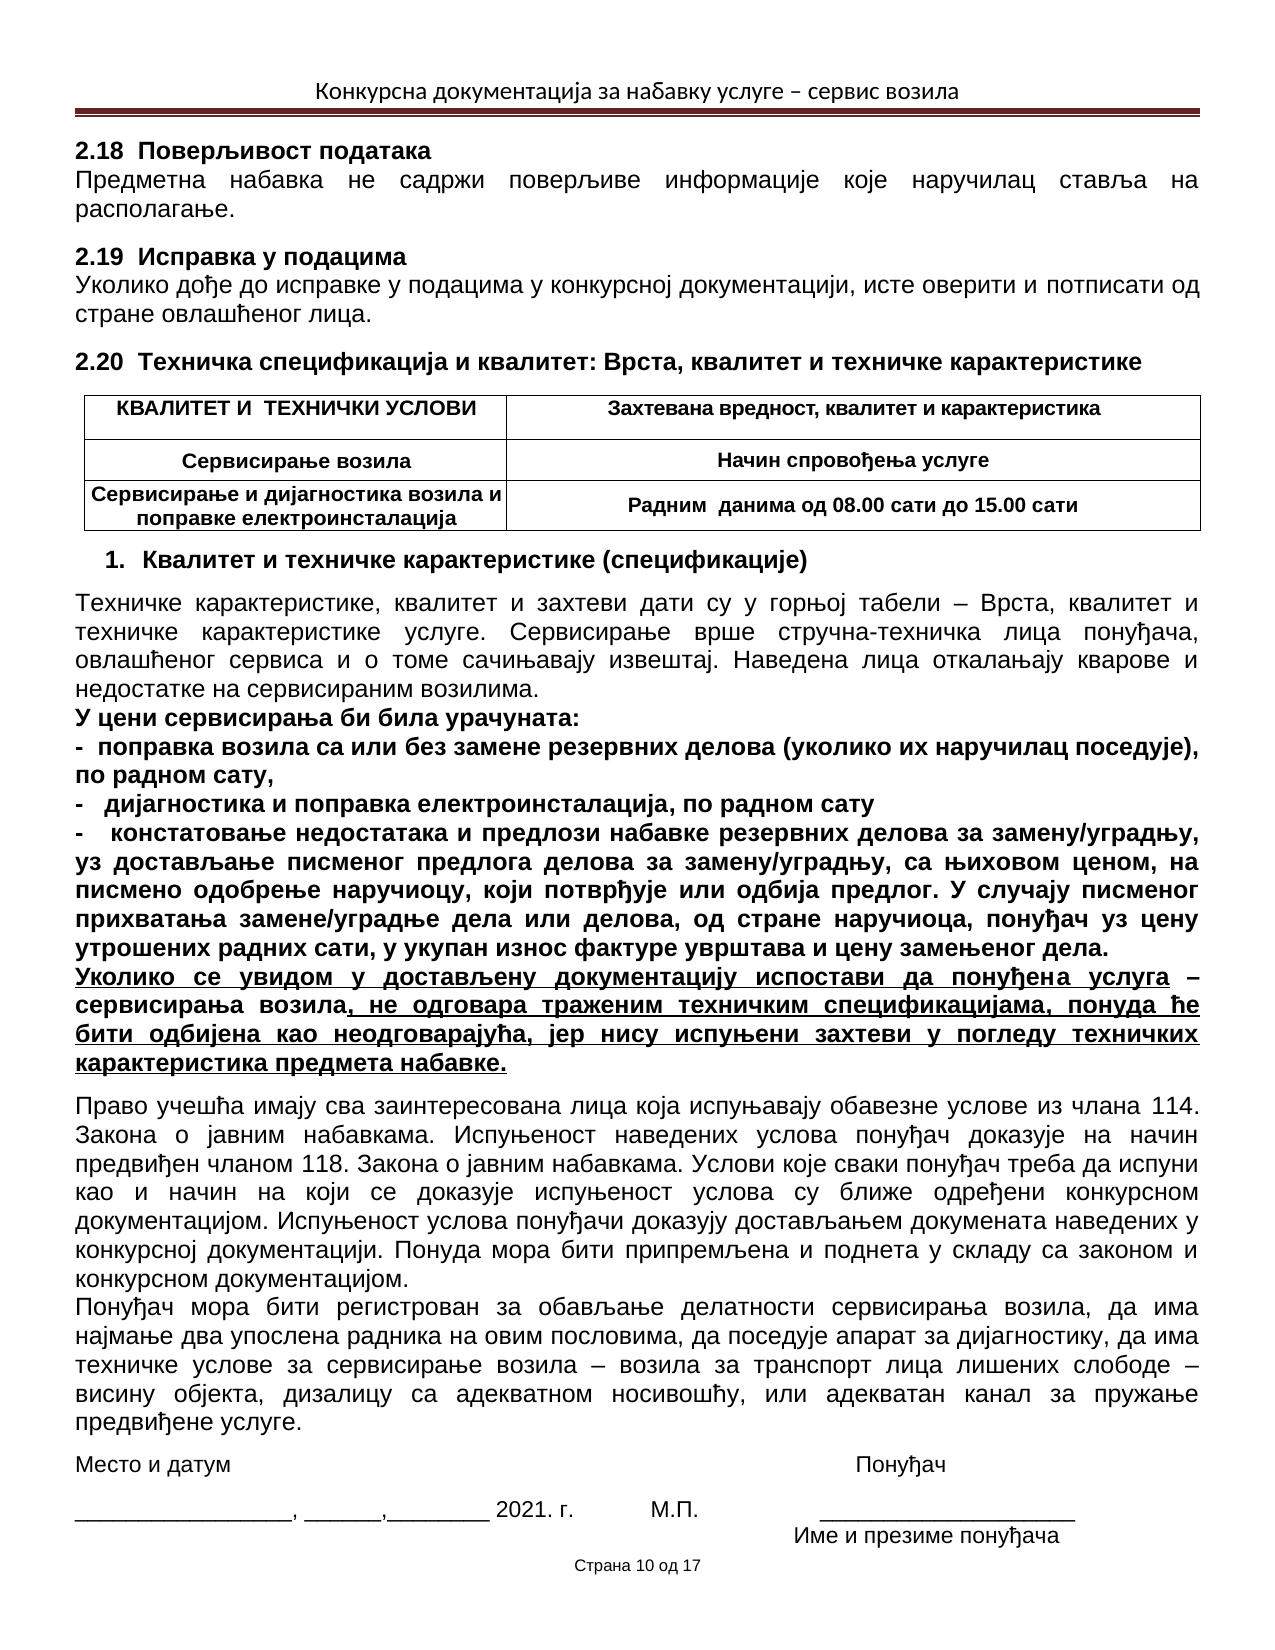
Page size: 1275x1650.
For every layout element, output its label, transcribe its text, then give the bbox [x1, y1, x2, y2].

table_cell Сервисирање возила [85, 440, 506, 480]
text Право учешћа имају сва заинтересована лица која испуњавају обавезне услове из члана 114. Закона о јавним набавкама. Испуњеност наведених услова понуђач доказује на начин предвиђен чланом 118. Закона о јавним набавкама. Услови које сваки понуђач треба да испуни као и начин на који се доказује испуњеност услова су ближе одређени конкурсном документацијом. Испуњеност услова понуђачи доказују достављањем докумената наведених у конкурсној документацији. Понуда мора бити припремљена и поднета у складу са законом и конкурсном документацијом. [75, 1091, 1200, 1292]
text - поправка возила са или без замене резервних делова (уколико их наручилац поседује), по радном сату, [75, 732, 1200, 789]
text - дијагностика и поправка електроинсталација, по радном сату [75, 789, 1200, 818]
text Техничке карактеристике, квалитет и захтеви дати су у горњој табели – Врста, квалитет и техничке карактеристике услуге. Сервисирање врше стручна-техничка лица понуђача, овлашћеног сервиса и о томе сачињавају извештај. Наведена лица откалањају кварове и недостатке на сервисираним возилима. [75, 588, 1200, 703]
text - констатовање недостатака и предлози набавке резервних делова за замену/уградњу, уз достављање писменог предлога делова за замену/уградњу, са њиховом ценом, на писмено одобрење наручиоцу, који потврђује или одбија предлог. У случају писменог прихватања замене/уградње дела или делова, од стране наручиоца, понуђач уз цену утрошених радних сати, у укупан износ фактуре уврштава и цену замењеног дела. [75, 818, 1200, 962]
text Место и датум Понуђач [75, 1451, 1200, 1477]
table_header КВАЛИТЕТ И ТЕХНИЧКИ УСЛОВИ [85, 396, 506, 439]
text Уколико се увидом у достављену документацију испостави да понуђена услуга – сервисирања возила, не одговара траженим техничким спецификацијама, понуда ће бити одбијена као неодговарајућа, јер нису испуњени захтеви у погледу техничких карактеристика предмета набавке. [75, 962, 1200, 1044]
table_cell Сервисирање и дијагностика возила и поправке електроинсталација [85, 481, 506, 530]
table_header Захтевана вредност, квалитет и карактеристика [507, 396, 1200, 439]
text 2.18 Поверљивост података [75, 136, 1200, 165]
list Квалитет и техничке карактеристике (спецификације) [104, 545, 1200, 574]
table_cell Радним данима од 08.00 сати до 15.00 сати [507, 481, 1200, 530]
text 2.19 Исправка у подацима [75, 242, 1200, 270]
text Предметна набавка не садржи поверљиве информације које наручилац ставља на располагање. [75, 165, 1200, 222]
text Уколико се увидом у достављену документацију испостави да понуђена услуга – сервисирања возила, не одговара траженим техничким спецификацијама, понуда ће бити одбијена као неодговарајућа, јер нису испуњени захтеви у погледу техничких карактеристика предмета набавке. [75, 1045, 1200, 1077]
text Име и презиме понуђача [104, 1522, 1200, 1549]
table_cell Начин спровођења услуге [507, 440, 1200, 480]
text Понуђач мора бити регистрован за обављање делатности сервисирања возила, да има најмање два упослена радника на овим пословима, да поседује апарат за дијагностику, да има техничке услове за сервисирање возила – возила за транспорт лица лишених слободе – висину објекта, дизалицу са адекватном носивошћу, или адекватан канал за пружање предвиђене услуге. [75, 1292, 1200, 1436]
text Уколико дође до исправке у подацима у конкурсној документацији, исте оверити и потписати од стране овлашћеног лица. [75, 270, 1200, 328]
text У цени сервисирања би била урачуната: [75, 703, 1200, 732]
text _________________, ______,________ 2021. г. М.П. ____________________ [75, 1496, 1200, 1522]
text 2.20 Техничка спецификација и квалитет: Врста, квалитет и техничке карактеристике [75, 347, 1200, 376]
